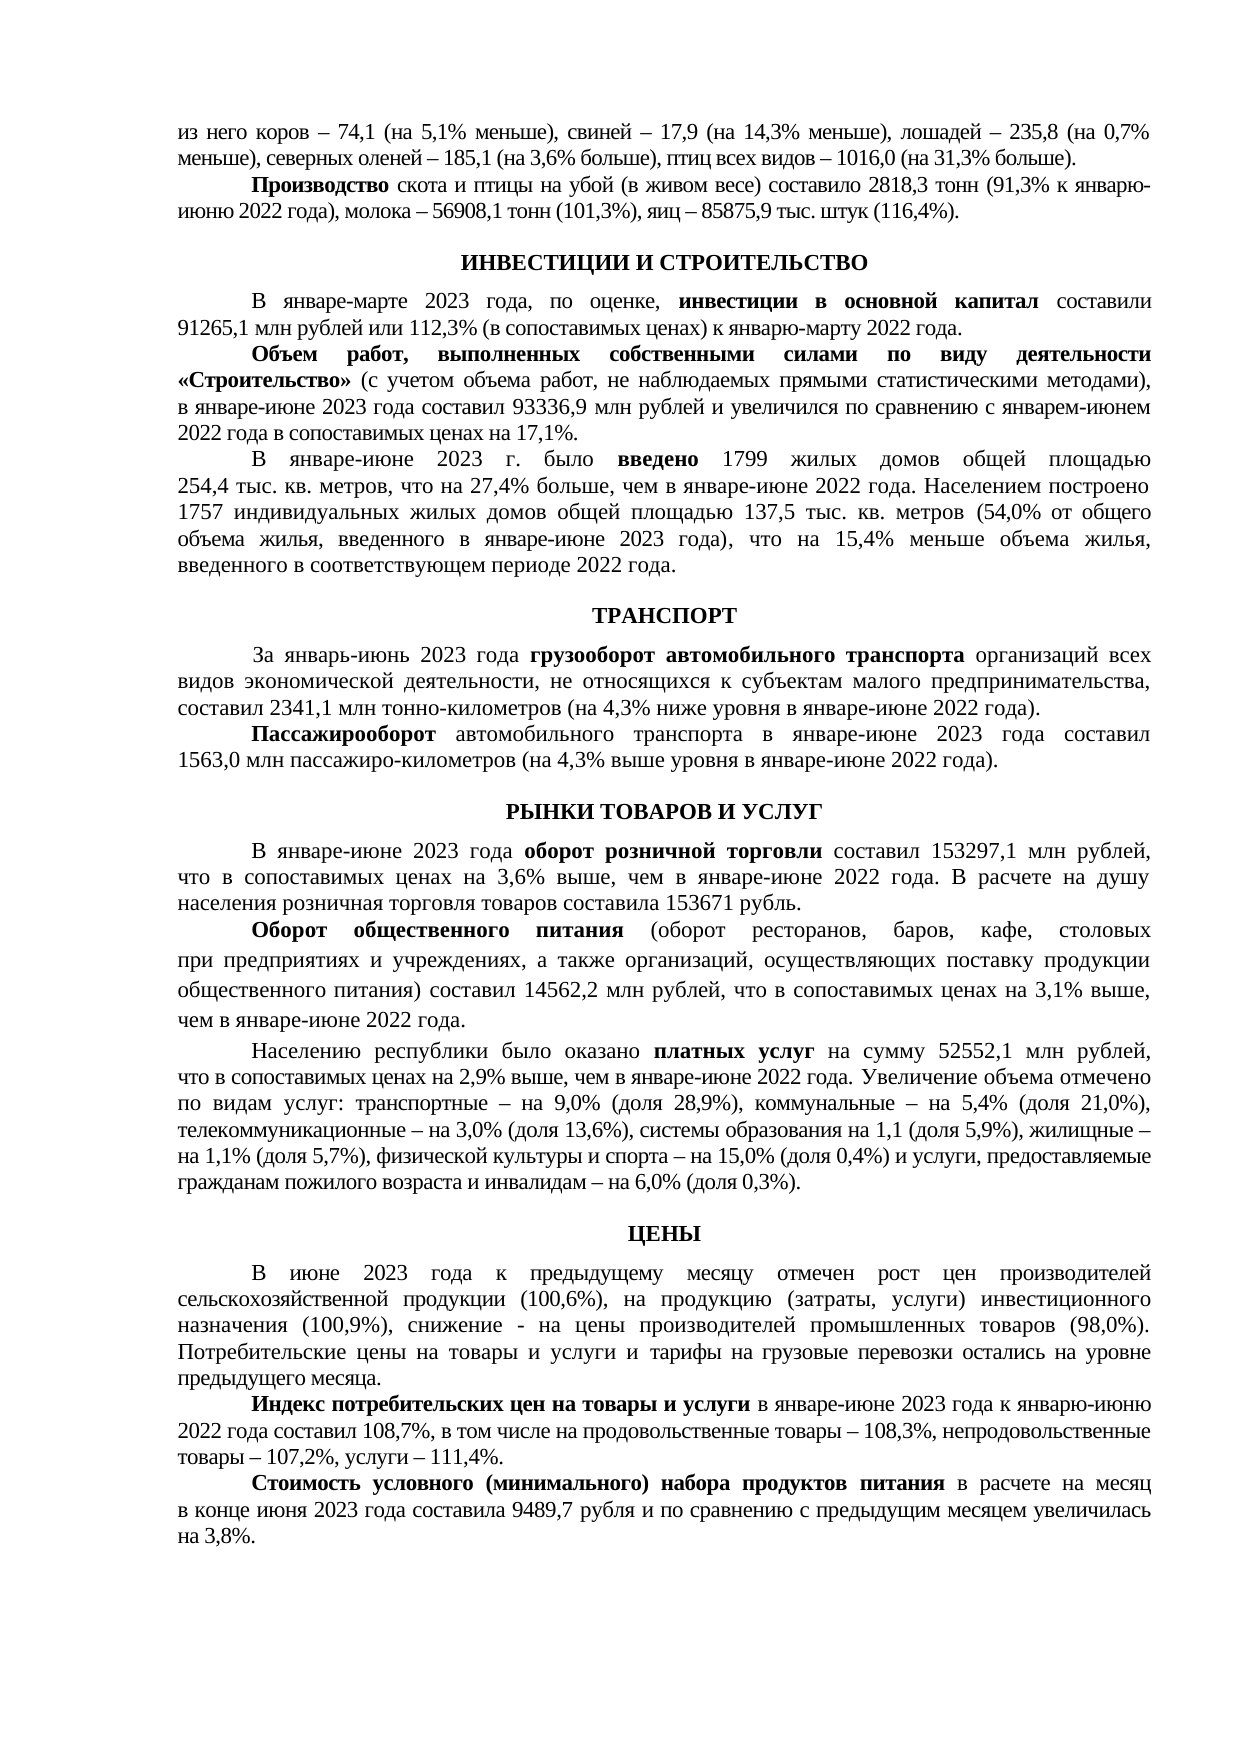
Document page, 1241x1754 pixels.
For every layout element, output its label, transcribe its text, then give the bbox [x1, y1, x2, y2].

text Объем работ, выполненных собственными силами по виду деятельности «Строительство» (с учетом объема работ, не наблюдаемых прямыми статистическими методами), в январе-июне 2023 года составил 93336,9 млн рублей и увеличился по сравнению с январем-июнем 2022 года в сопоставимых ценах на 17,1%. [177, 340, 1152, 446]
text Населению республики было оказано платных услуг на сумму 52552,1 млн рублей, что в сопоставимых ценах на 2,9% выше, чем в январе-июне 2022 года. Увеличение объема отмечено по видам услуг: транспортные – на 9,0% (доля 28,9%), коммунальные – на 5,4% (доля 21,0%), телекоммуникационные – на 3,0% (доля 13,6%), системы образования на 1,1 (доля 5,9%), жилищные – на 1,1% (доля 5,7%), физической культуры и спорта – на 15,0% (доля 0,4%) и услуги, предоставляемые гражданам пожилого возраста и инвалидам – на 6,0% (доля 0,3%). [177, 1037, 1152, 1195]
text За январь-июнь 2023 года грузооборот автомобильного транспорта организаций всех видов экономической деятельности, не относящихся к субъектам малого предпринимательства, составил 2341,1 млн тонно-километров (на 4,3% ниже уровня в январе-июне 2022 года). [177, 641, 1152, 720]
text Пассажирооборот автомобильного транспорта в январе-июне 2023 года составил 1563,0 млн пассажиро-километров (на 4,3% выше уровня в январе-июне 2022 года). [177, 720, 1152, 773]
text В январе-июне 2023 года оборот розничной торговли составил 153297,1 млн рублей, что в сопоставимых ценах на 3,6% выше, чем в январе-июне 2022 года. В расчете на душу населения розничная торговля товаров составила 153671 рубль. [177, 837, 1152, 916]
text ИНВЕСТИЦИИ И СТРОИТЕЛЬСТВО [177, 248, 1152, 275]
text Индекс потребительских цен на товары и услуги в январе-июне 2023 года к январю-июню 2022 года составил 108,7%, в том числе на продовольственные товары – 108,3%, непродовольственные товары – 107,2%, услуги – 111,4%. [177, 1390, 1152, 1469]
text РЫНКИ ТОВАРОВ И УСЛУГ [177, 798, 1152, 824]
text В июне 2023 года к предыдущему месяцу отмечен рост цен производителей сельскохозяйственной продукции (100,6%), на продукцию (затраты, услуги) инвестиционного назначения (100,9%), снижение - на цены производителей промышленных товаров (98,0%). Потребительские цены на товары и услуги и тарифы на грузовые перевозки остались на уровне предыдущего месяца. [177, 1259, 1152, 1390]
text Производство скота и птицы на убой (в живом весе) составило 2818,3 тонн (91,3% к январю-июню 2022 года), молока – 56908,1 тонн (101,3%), яиц – 85875,9 тыс. штук (116,4%). [177, 171, 1152, 223]
text ТРАНСПОРТ [177, 602, 1152, 629]
text Оборот общественного питания (оборот ресторанов, баров, кафе, столовых при предприятиях и учреждениях, а также организаций, осуществляющих поставку продукции общественного питания) составил 14562,2 млн рублей, что в сопоставимых ценах на 3,1% выше, чем в январе-июне 2022 года. [177, 916, 1152, 1033]
text В январе-июне 2023 г. было введено 1799 жилых домов общей площадью 254,4 тыс. кв. метров, что на 27,4% больше, чем в январе-июне 2022 года. Населением построено 1757 индивидуальных жилых домов общей площадью 137,5 тыс. кв. метров (54,0% от общего объема жилья, введенного в январе-июне 2023 года), что на 15,4% меньше объема жилья, введенного в соответствующем периоде 2022 года. [177, 446, 1152, 577]
text Стоимость условного (минимального) набора продуктов питания в расчете на месяц в конце июня 2023 года составила 9489,7 рубля и по сравнению с предыдущим месяцем увеличилась на 3,8%. [177, 1469, 1152, 1548]
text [177, 118, 1152, 171]
text ЦЕНЫ [177, 1220, 1152, 1246]
text В январе-марте 2023 года, по оценке, инвестиции в основной капитал составили 91265,1 млн рублей или 112,3% (в сопоставимых ценах) к январю-марту 2022 года. [177, 287, 1152, 340]
